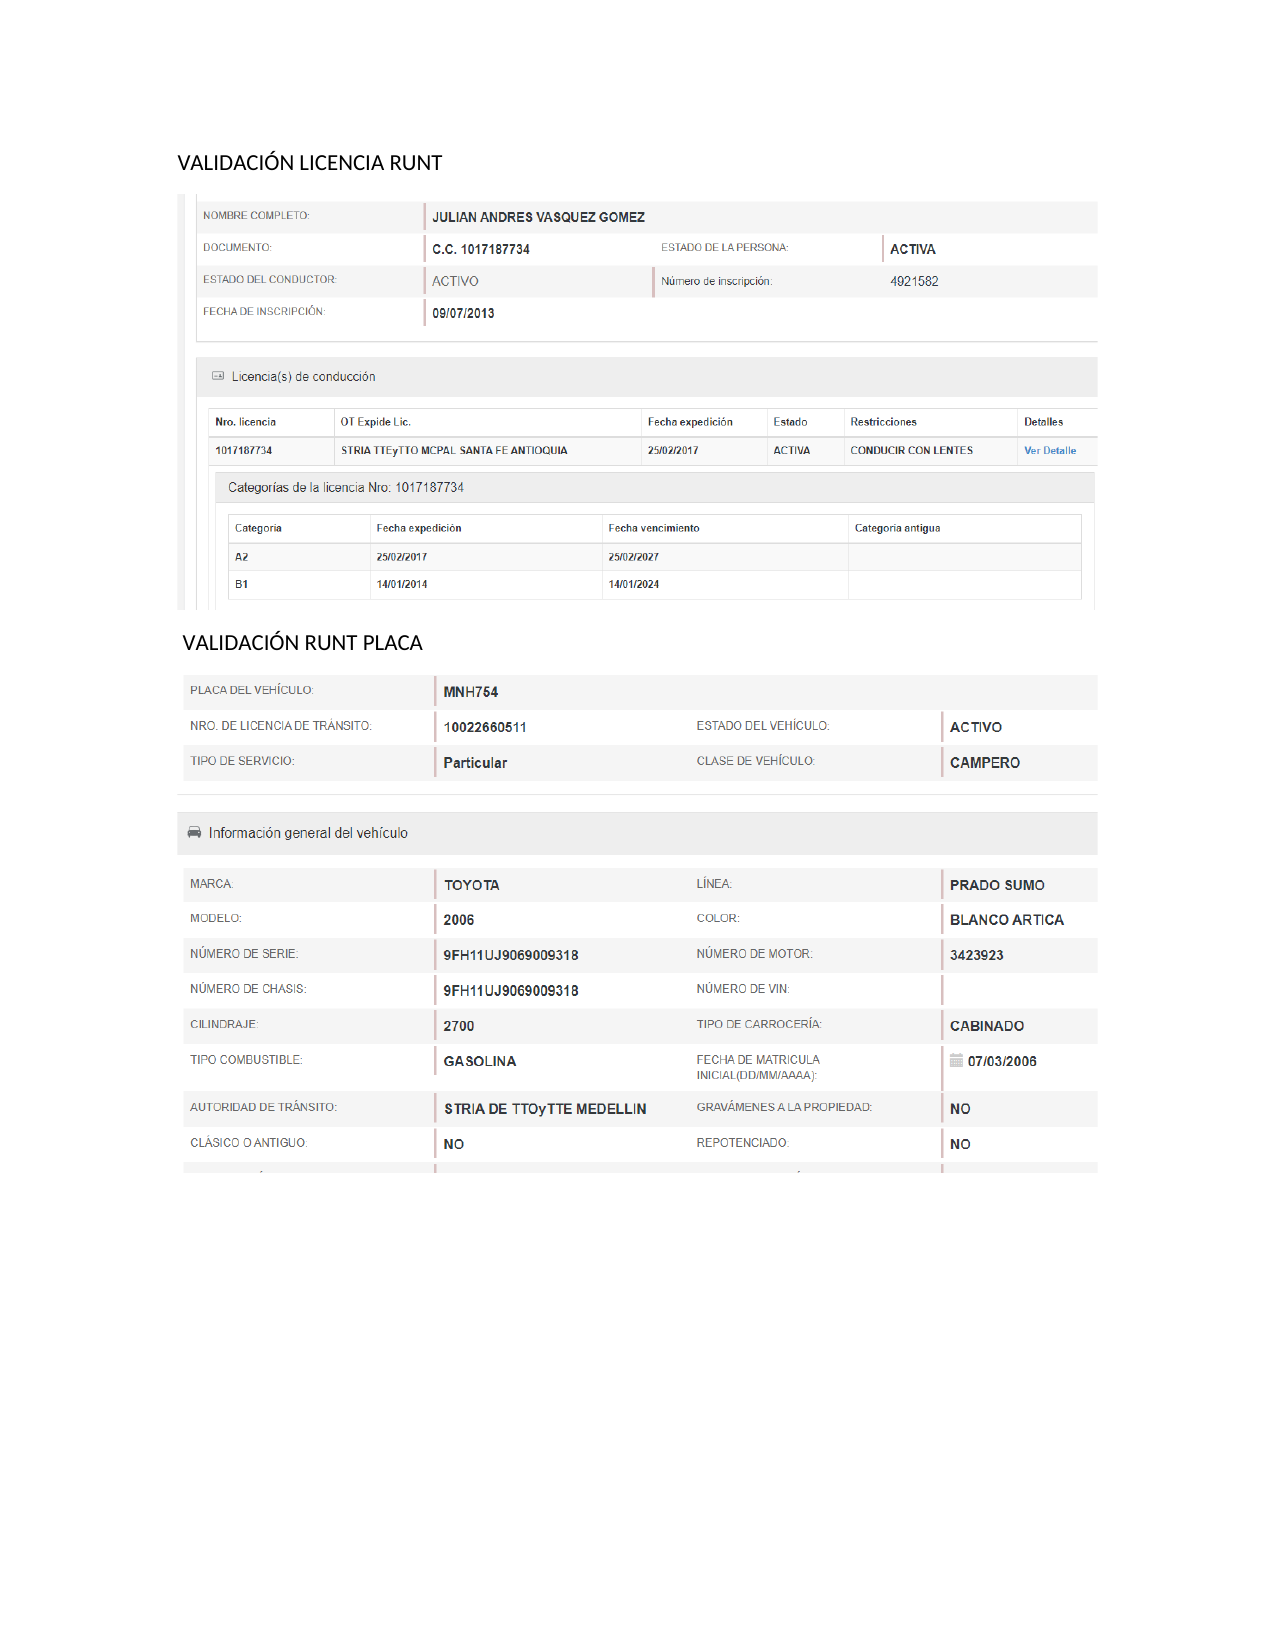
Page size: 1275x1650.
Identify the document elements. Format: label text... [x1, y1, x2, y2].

picture [177, 194, 1098, 610]
picture [177, 675, 1098, 1173]
text VALIDACIÓN LICENCIA RUNT [177, 148, 1098, 176]
text VALIDACIÓN RUNT PLACA [177, 628, 1098, 656]
